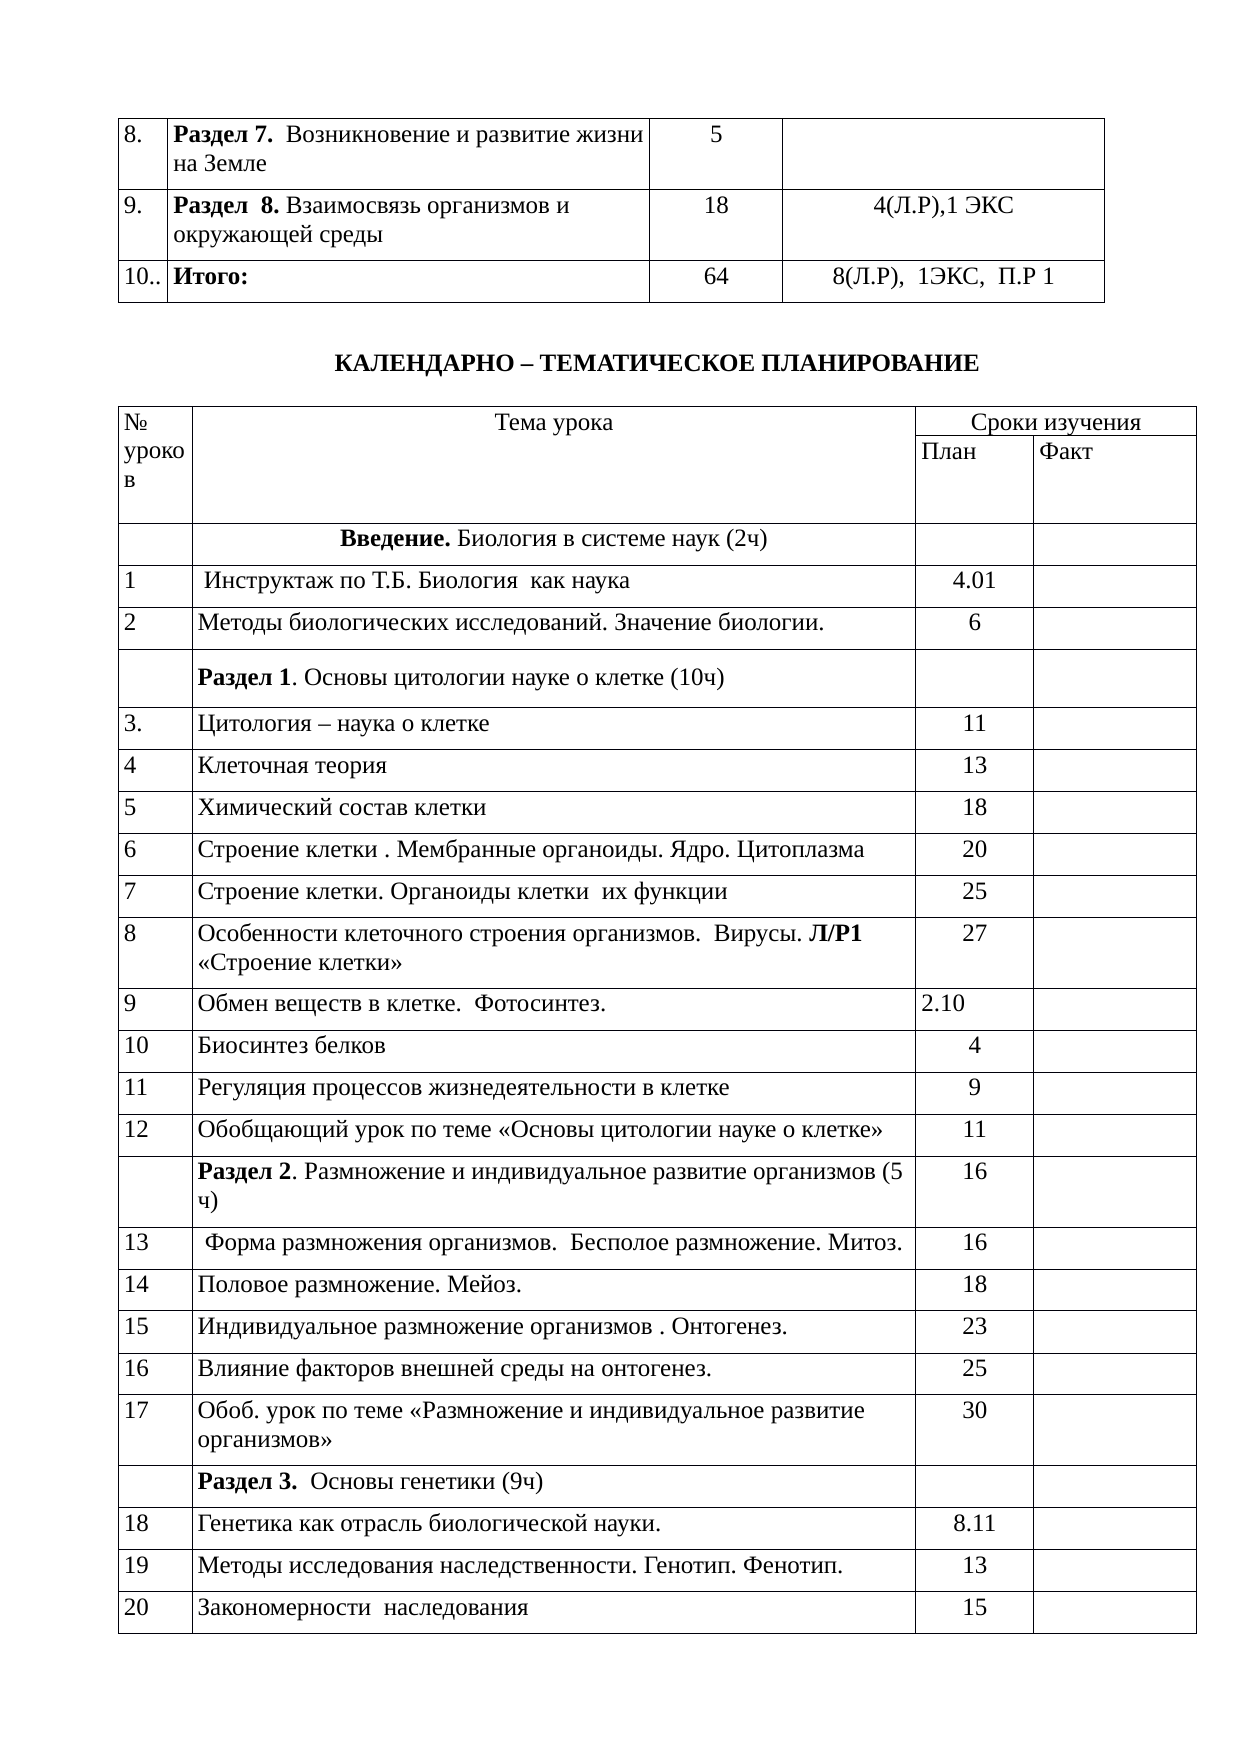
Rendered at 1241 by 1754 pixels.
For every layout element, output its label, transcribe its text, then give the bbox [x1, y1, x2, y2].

table_cell 2.10 [916, 989, 1033, 1030]
table_cell 4(Л.Р),1 ЭКС [783, 190, 1104, 260]
table_cell Методы биологических исследований. Значение биологии. [193, 608, 915, 648]
table_cell [119, 524, 192, 564]
table_cell 18 [916, 1270, 1033, 1310]
table_header Тема урока [193, 407, 915, 523]
table_cell Инструктаж по Т.Б. Биология как наука [193, 566, 915, 607]
table_cell [1034, 1228, 1196, 1268]
table_cell [916, 524, 1033, 564]
table_cell 5 [119, 792, 192, 833]
table_cell 4.01 [916, 566, 1033, 607]
table_cell [1034, 1073, 1196, 1114]
table_cell [119, 1157, 192, 1226]
table_cell 27 [916, 918, 1033, 988]
table_cell 13 [916, 750, 1033, 791]
table_cell 25 [916, 1354, 1033, 1394]
table_cell [119, 1466, 192, 1507]
table_cell 3. [119, 708, 192, 749]
table_cell Раздел 1. Основы цитологии науке о клетке (10ч) [193, 650, 915, 707]
table_cell Строение клетки. Органоиды клетки их функции [193, 876, 915, 917]
table_cell 8 [119, 918, 192, 988]
text КАЛЕНДАРНО – ТЕМАТИЧЕСКОЕ ПЛАНИРОВАНИЕ [118, 348, 1122, 377]
table_cell 6 [119, 834, 192, 875]
table_cell 18 [916, 792, 1033, 833]
table_cell Генетика как отрасль биологической науки. [193, 1508, 915, 1549]
table_cell Химический состав клетки [193, 792, 915, 833]
table_cell Влияние факторов внешней среды на онтогенез. [193, 1354, 915, 1394]
table_cell Обоб. урок по теме «Размножение и индивидуальное развитие организмов» [193, 1395, 915, 1465]
table_cell [1034, 1395, 1196, 1465]
table_cell 4 [916, 1031, 1033, 1072]
table_cell Клеточная теория [193, 750, 915, 791]
table_cell Форма размножения организмов. Бесполое размножение. Митоз. [193, 1228, 915, 1268]
table_cell 8. [119, 119, 167, 189]
table_cell 11 [119, 1073, 192, 1114]
table_cell [1034, 566, 1196, 607]
table_cell 5 [650, 119, 782, 189]
table_cell [1034, 1550, 1196, 1591]
table_cell Введение. Биология в системе наук (2ч) [193, 524, 915, 564]
table_cell [119, 650, 192, 707]
table_cell 18 [119, 1508, 192, 1549]
table_cell [783, 119, 1104, 189]
table_cell [1034, 989, 1196, 1030]
table_cell Раздел 8. Взаимосвязь организмов и окружающей среды [168, 190, 649, 260]
table_cell Обобщающий урок по теме «Основы цитологии науке о клетке» [193, 1115, 915, 1156]
table_cell 64 [650, 261, 782, 302]
table_cell 12 [119, 1115, 192, 1156]
table_cell [1034, 834, 1196, 875]
table_cell 10.. [119, 261, 167, 302]
table_cell 23 [916, 1311, 1033, 1352]
table_cell 15 [916, 1592, 1033, 1633]
table_cell Раздел 3. Основы генетики (9ч) [193, 1466, 915, 1507]
table_cell Особенности клеточного строения организмов. Вирусы. Л/Р1 «Строение клетки» [193, 918, 915, 988]
table_cell 10 [119, 1031, 192, 1072]
table_cell 8(Л.Р), 1ЭКС, П.Р 1 [783, 261, 1104, 302]
table_cell 9 [119, 989, 192, 1030]
table_cell Строение клетки . Мембранные органоиды. Ядро. Цитоплазма [193, 834, 915, 875]
table_cell [916, 650, 1033, 707]
table_cell 11 [916, 1115, 1033, 1156]
table_cell 13 [916, 1550, 1033, 1591]
table_cell 8.11 [916, 1508, 1033, 1549]
table_cell [1034, 1466, 1196, 1507]
table_cell Факт [1034, 436, 1196, 523]
table_cell Биосинтез белков [193, 1031, 915, 1072]
table_cell [1034, 1157, 1196, 1226]
table_cell Половое размножение. Мейоз. [193, 1270, 915, 1310]
table_cell 6 [916, 608, 1033, 648]
table_cell 7 [119, 876, 192, 917]
table_cell [1034, 1270, 1196, 1310]
table_cell 15 [119, 1311, 192, 1352]
table_cell 13 [119, 1228, 192, 1268]
table_cell [1034, 876, 1196, 917]
table_cell [1034, 650, 1196, 707]
table_cell [1034, 524, 1196, 564]
table_cell 20 [119, 1592, 192, 1633]
table_cell Раздел 7. Возникновение и развитие жизни на Земле [168, 119, 649, 189]
table_cell Цитология – наука о клетке [193, 708, 915, 749]
table_cell Регуляция процессов жизнедеятельности в клетке [193, 1073, 915, 1114]
table_cell [1034, 750, 1196, 791]
table_cell Методы исследования наследственности. Генотип. Фенотип. [193, 1550, 915, 1591]
table_cell [1034, 708, 1196, 749]
table_cell 17 [119, 1395, 192, 1465]
table_cell План [916, 436, 1033, 523]
table_cell [1034, 792, 1196, 833]
table_header Сроки изучения [916, 407, 1196, 435]
table_cell Итого: [168, 261, 649, 302]
table_header № уроков [119, 407, 192, 523]
table_cell 18 [650, 190, 782, 260]
table_cell [1034, 918, 1196, 988]
table_cell 9 [916, 1073, 1033, 1114]
table_cell 20 [916, 834, 1033, 875]
table_cell 9. [119, 190, 167, 260]
table_cell 30 [916, 1395, 1033, 1465]
table_cell [1034, 1592, 1196, 1633]
table_cell 4 [119, 750, 192, 791]
table_cell Индивидуальное размножение организмов . Онтогенез. [193, 1311, 915, 1352]
table_cell [1034, 1354, 1196, 1394]
table_cell 16 [119, 1354, 192, 1394]
table_cell Обмен веществ в клетке. Фотосинтез. [193, 989, 915, 1030]
table_cell [1034, 1508, 1196, 1549]
table_cell 14 [119, 1270, 192, 1310]
table_cell 1 [119, 566, 192, 607]
table_cell [916, 1466, 1033, 1507]
table_cell 11 [916, 708, 1033, 749]
table_cell Раздел 2. Размножение и индивидуальное развитие организмов (5 ч) [193, 1157, 915, 1226]
table_cell [1034, 1031, 1196, 1072]
table_cell [1034, 1311, 1196, 1352]
table_cell Закономерности наследования [193, 1592, 915, 1633]
table_cell 16 [916, 1157, 1033, 1226]
table_cell 25 [916, 876, 1033, 917]
table_cell [1034, 1115, 1196, 1156]
table_cell [1034, 608, 1196, 648]
table_cell 19 [119, 1550, 192, 1591]
table_cell 2 [119, 608, 192, 648]
table_cell 16 [916, 1228, 1033, 1268]
